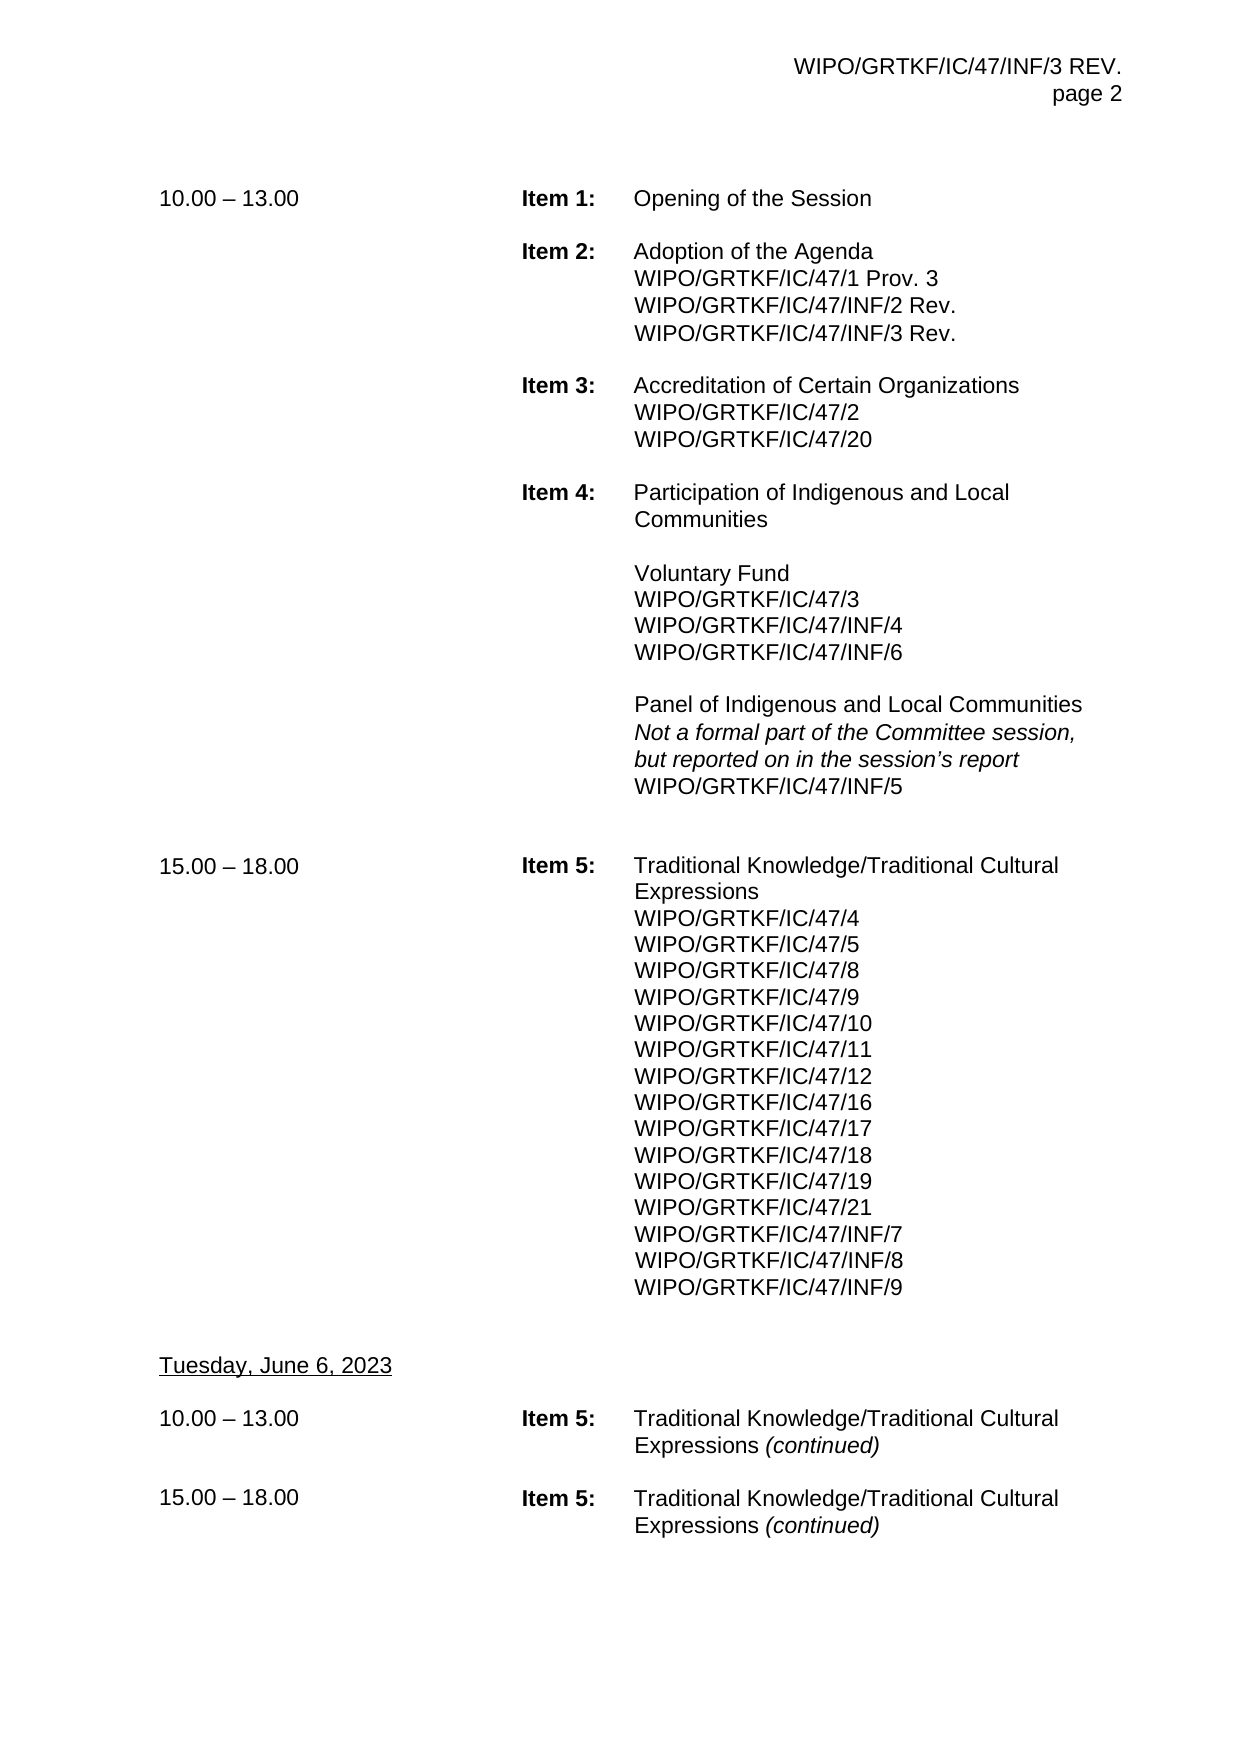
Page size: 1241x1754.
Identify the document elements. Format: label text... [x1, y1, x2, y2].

table_cell Item 5: Traditional Knowledge/Traditional Cultural Expressions WIPO/GRTKF/IC/47/4 WIPO/GRTKF/IC/47/5 WIPO/GRTKF/IC/47/8 WIPO/GRTKF/IC/47/9 WIPO/GRTKF/IC/47/10 WIPO/GRTKF/IC/47/11 WIPO/GRTKF/IC/47/12 WIPO/GRTKF/IC/47/16 WIPO/GRTKF/IC/47/17 WIPO/GRTKF/IC/47/18 WIPO/GRTKF/IC/47/19 WIPO/GRTKF/IC/47/21 WIPO/GRTKF/IC/47/INF/7 WIPO/GRTKF/IC/47/INF/8 WIPO/GRTKF/IC/47/INF/9 [513, 825, 1122, 1352]
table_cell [513, 159, 1122, 825]
table_cell Tuesday, June 6, 2023 10.00 – 13.00 15.00 – 18.00 [148, 1353, 513, 1590]
table_cell 15.00 – 18.00 [148, 825, 513, 1352]
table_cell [148, 159, 513, 825]
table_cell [513, 1353, 1122, 1590]
